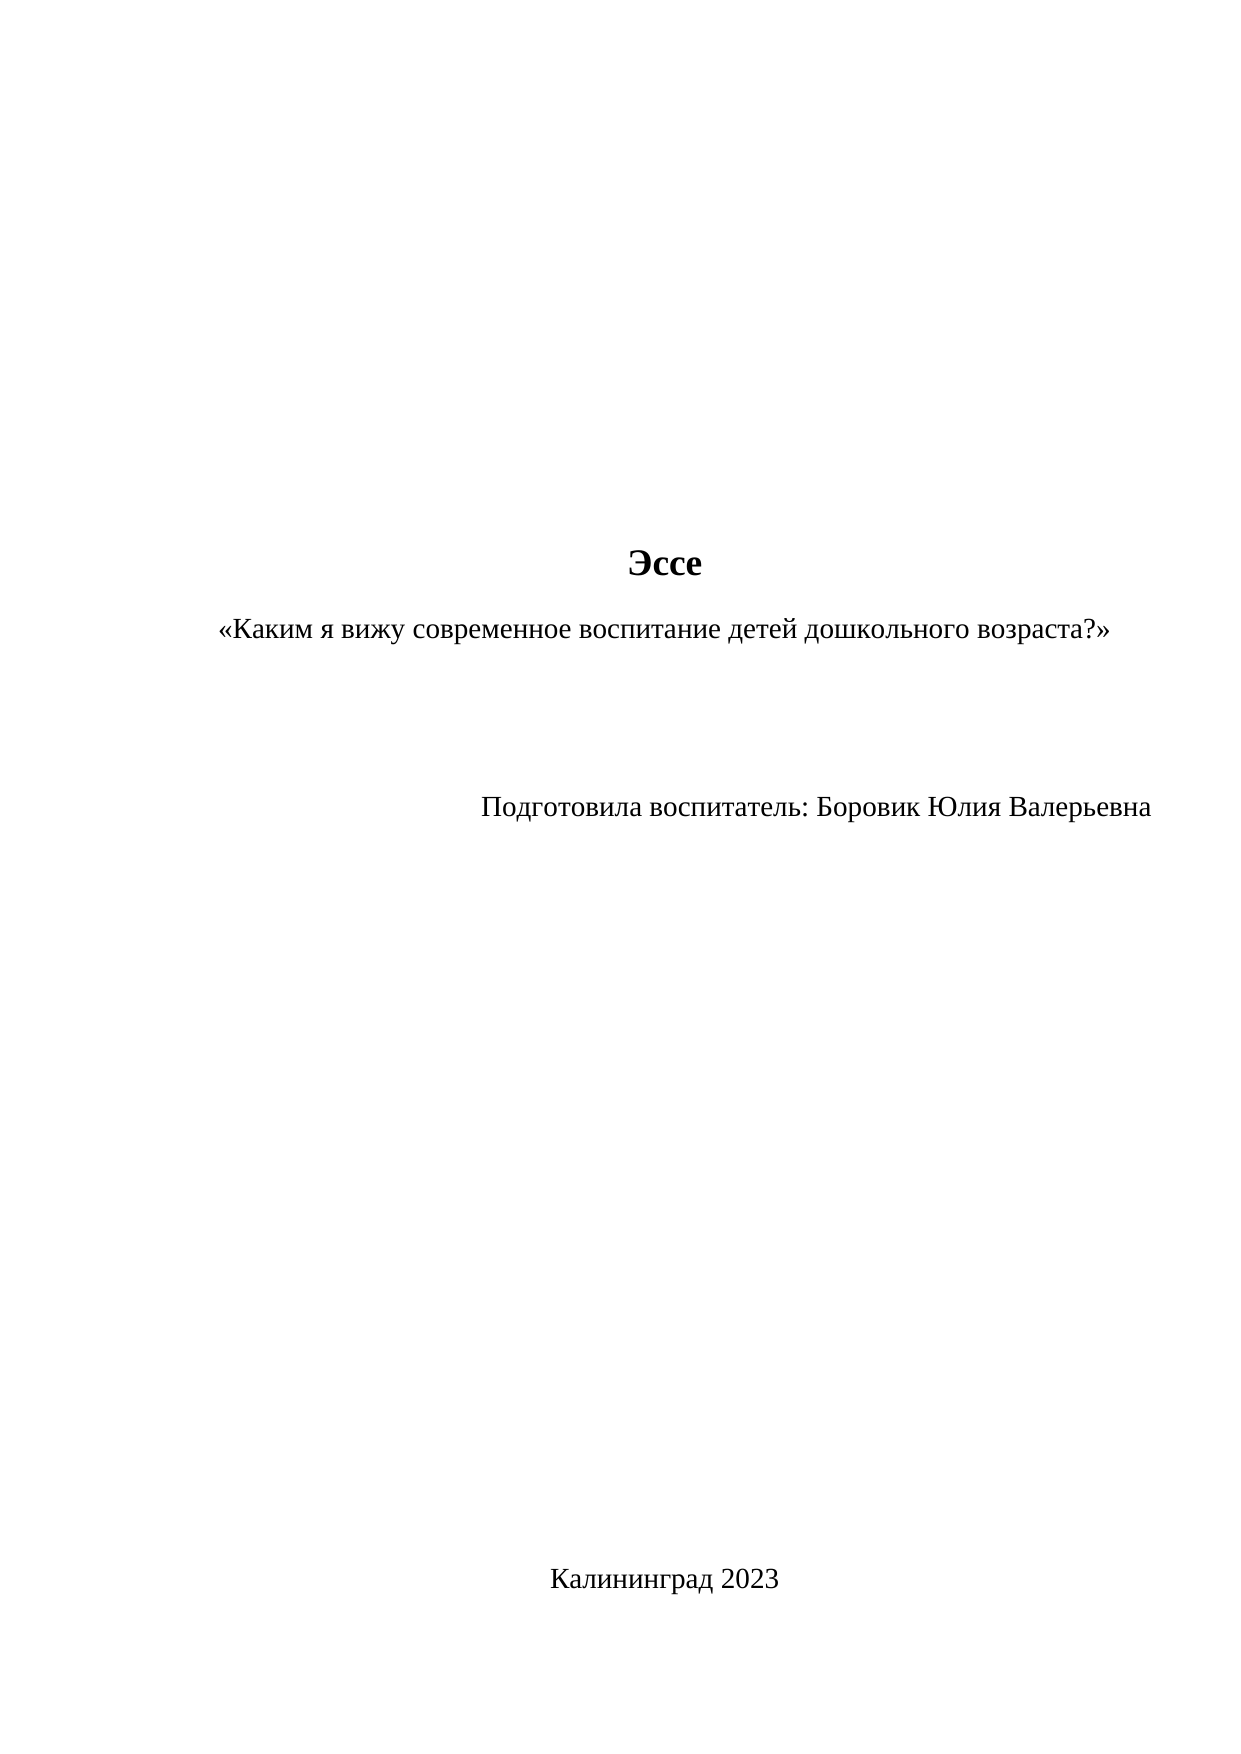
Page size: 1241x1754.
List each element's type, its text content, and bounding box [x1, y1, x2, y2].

text Эссе [177, 541, 1152, 584]
text Калининград 2023 [177, 1561, 1152, 1594]
text «Каким я вижу современное воспитание детей дошкольного возраста?» [177, 611, 1152, 644]
text Подготовила воспитатель: Боровик Юлия Валерьевна [177, 789, 1152, 823]
